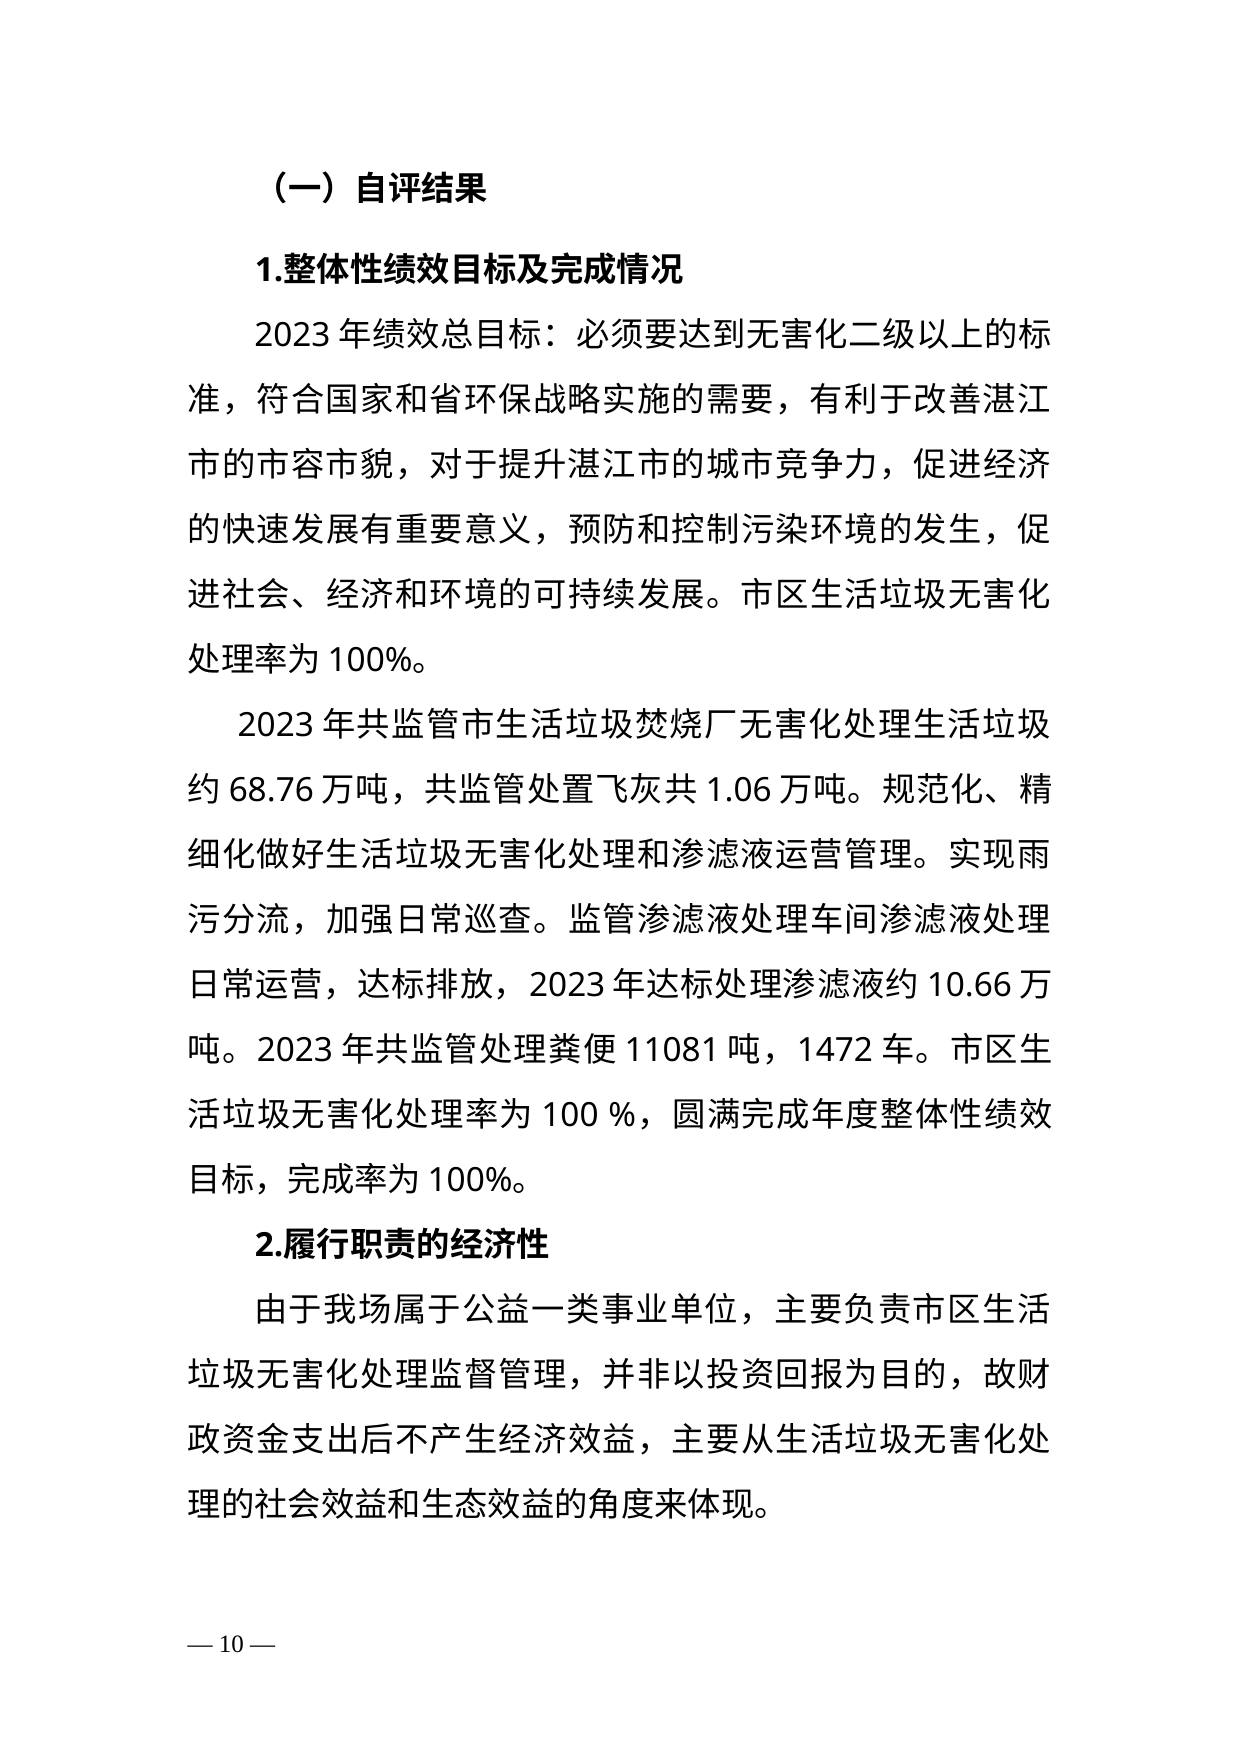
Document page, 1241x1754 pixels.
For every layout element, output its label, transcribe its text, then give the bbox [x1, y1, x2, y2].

text 由于我场属于公益一类事业单位，主要负责市区生活垃圾无害化处理监督管理，并非以投资回报为目的，故财政资金支出后不产生经济效益，主要从生活垃圾无害化处理的社会效益和生态效益的角度来体现。 [187, 1274, 1053, 1534]
text 2023年共监管市生活垃圾焚烧厂无害化处理生活垃圾约68.76万吨，共监管处置飞灰共1.06万吨。规范化、精细化做好生活垃圾无害化处理和渗滤液运营管理。实现雨污分流，加强日常巡查。监管渗滤液处理车间渗滤液处理日常运营，达标排放，2023年达标处理渗滤液约10.66万吨。2023年共监管处理粪便11081吨，1472车。市区生活垃圾无害化处理率为100 %，圆满完成年度整体性绩效目标，完成率为100%。 [187, 689, 1053, 1209]
text （一）自评结果 [187, 162, 1053, 210]
text 1.整体性绩效目标及完成情况 [187, 234, 1053, 299]
text 2.履行职责的经济性 [187, 1209, 1053, 1274]
text 2023年绩效总目标：必须要达到无害化二级以上的标准，符合国家和省环保战略实施的需要，有利于改善湛江市的市容市貌，对于提升湛江市的城市竞争力，促进经济的快速发展有重要意义，预防和控制污染环境的发生，促进社会、经济和环境的可持续发展。市区生活垃圾无害化处理率为100%。 [187, 299, 1053, 689]
